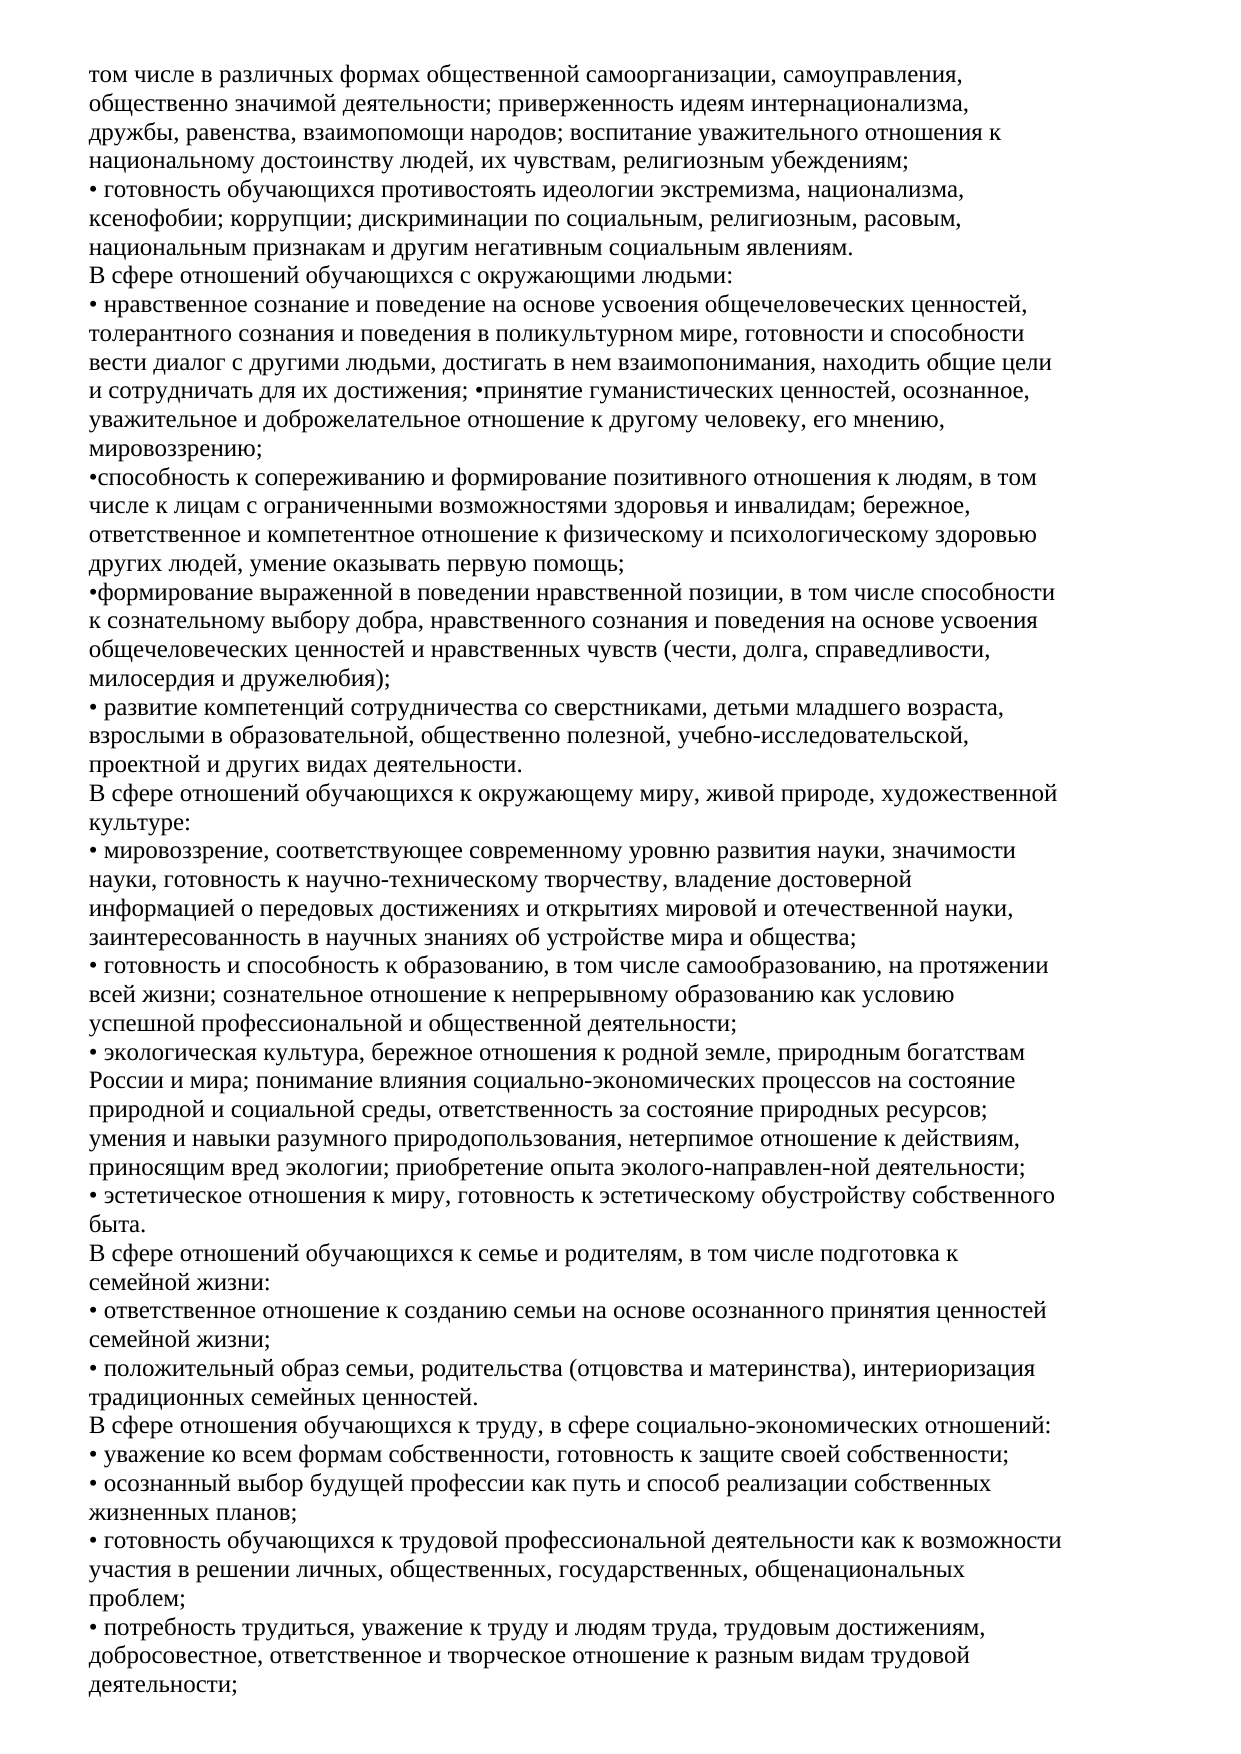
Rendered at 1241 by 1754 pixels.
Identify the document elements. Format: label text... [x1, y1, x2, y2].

text • эстетическое отношения к миру, готовность к эстетическому обустройству собственного быта. [88, 1180, 1063, 1238]
text • уважение ко всем формам собственности, готовность к защите своей собственности; [88, 1439, 1063, 1468]
text • экологическая культура, бережное отношения к родной земле, природным богатствам России и мира; понимание влияния социально-экономических процессов на состояние природной и социальной среды, ответственность за состояние природных ресурсов; умения и навыки разумного природопользования, нетерпимое отношение к действиям, приносящим вред экологии; приобретение опыта эколого-направлен-ной деятельности; [88, 1037, 1063, 1180]
text • ответственное отношение к созданию семьи на основе осознанного принятия ценностей семейной жизни; [88, 1295, 1063, 1353]
text • нравственное сознание и поведение на основе усвоения общечеловеческих ценностей, толерантного сознания и поведения в поликультурном мире, готовности и способности вести диалог с другими людьми, достигать в нем взаимопонимания, находить общие цели и сотрудничать для их достижения; •принятие гуманистических ценностей, осознанное, уважительное и доброжелательное отношение к другому человеку, его мнению, мировоззрению; [88, 289, 1063, 462]
text • мировоззрение, соответствующее современному уровню развития науки, значимости науки, готовность к научно-техническому творчеству, владение достоверной информацией о передовых достижениях и открытиях мировой и отечественной науки, заинтересованность в научных знаниях об устройстве мира и общества; [88, 835, 1063, 950]
text В сфере отношений обучающихся к семье и родителям, в том числе подготовка к семейной жизни: [88, 1238, 1063, 1295]
text В сфере отношений обучающихся к окружающему миру, живой природе, художественной культуре: [88, 778, 1063, 835]
text • осознанный выбор будущей профессии как путь и способ реализации собственных жизненных планов; [88, 1468, 1063, 1525]
text В сфере отношений обучающихся с окружающими людьми: [88, 260, 1063, 289]
text • готовность обучающихся к трудовой профессиональной деятельности как к возможности участия в решении личных, общественных, государственных, общенациональных проблем; [88, 1525, 1063, 1612]
text •формирование выраженной в поведении нравственной позиции, в том числе способности к сознательному выбору добра, нравственного сознания и поведения на основе усвоения общечеловеческих ценностей и нравственных чувств (чести, долга, справедливости, милосердия и дружелюбия); [88, 577, 1063, 692]
text • положительный образ семьи, родительства (отцовства и материнства), интериоризация традиционных семейных ценностей. [88, 1353, 1063, 1410]
text •способность к сопереживанию и формирование позитивного отношения к людям, в том числе к лицам с ограниченными возможностями здоровья и инвалидам; бережное, ответственное и компетентное отношение к физическому и психологическому здоровью других людей, умение оказывать первую помощь; [88, 462, 1063, 577]
text • развитие компетенций сотрудничества со сверстниками, детьми младшего возраста, взрослыми в образовательной, общественно полезной, учебно-исследовательской, проектной и других видах деятельности. [88, 692, 1063, 778]
text В сфере отношения обучающихся к труду, в сфере социально-экономических отношений: [88, 1410, 1063, 1439]
text • готовность обучающихся противостоять идеологии экстремизма, национализма, ксенофобии; коррупции; дискриминации по социальным, религиозным, расовым, национальным признакам и другим негативным социальным явлениям. [88, 174, 1063, 260]
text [88, 59, 1063, 174]
text • потребность трудиться, уважение к труду и людям труда, трудовым достижениям, добросовестное, ответственное и творческое отношение к разным видам трудовой деятельности; [88, 1612, 1063, 1698]
text • готовность и способность к образованию, в том числе самообразованию, на протяжении всей жизни; сознательное отношение к непрерывному образованию как условию успешной профессиональной и общественной деятельности; [88, 950, 1063, 1037]
